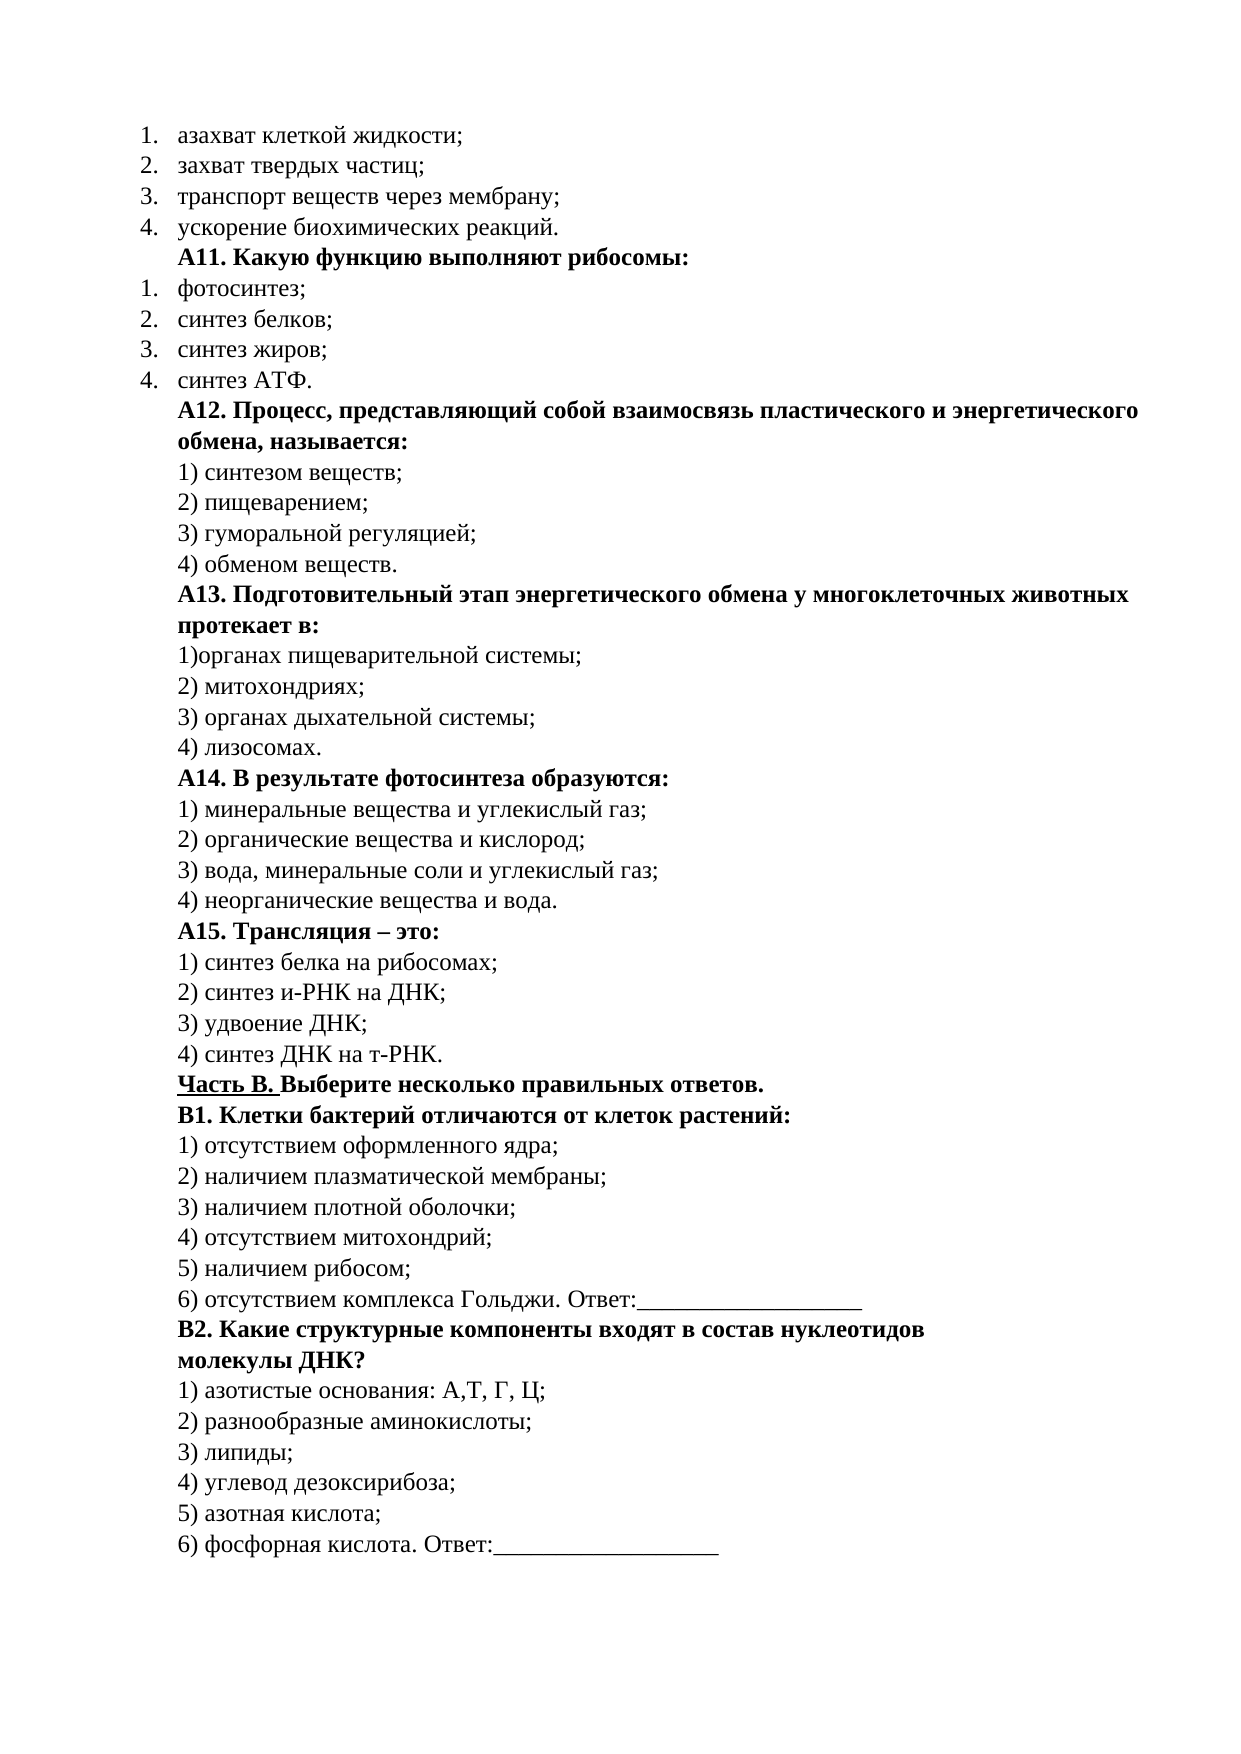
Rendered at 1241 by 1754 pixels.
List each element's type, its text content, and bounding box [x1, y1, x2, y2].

text 3) липиды; [177, 1435, 1152, 1466]
text А14. В результате фотосинтеза образуются: [177, 761, 1152, 792]
text 1) минеральные вещества и углекислый газ; [177, 792, 1152, 822]
text 6) отсутствием комплекса Гольджи. Ответ:__________________ [177, 1282, 1152, 1312]
text 2) пищеварением; [177, 486, 1152, 516]
list ускорение биохимических реакций. [140, 210, 1152, 241]
text 4) отсутствием митохондрий; [177, 1221, 1152, 1251]
text 3) вода, минеральные соли и углекислый газ; [177, 853, 1152, 884]
text 1) синтезом веществ; [177, 455, 1152, 486]
text 2) органические вещества и кислород; [177, 822, 1152, 853]
list транспорт веществ через мембрану; [140, 179, 1152, 210]
list фотосинтез; [140, 271, 1152, 302]
text В2. Какие структурные компоненты входят в состав нуклеотидов [177, 1312, 1152, 1343]
text Часть В. Выберите несколько правильных ответов. [177, 1067, 1152, 1098]
text А13. Подготовительный этап энергетического обмена у многоклеточных животных протекает в: [177, 577, 1152, 639]
text 6) фосфорная кислота. Ответ:__________________ [177, 1527, 1152, 1557]
text 5) наличием рибосом; [177, 1251, 1152, 1282]
text А15. Трансляция – это: [177, 914, 1152, 945]
text 4) неорганические вещества и вода. [177, 884, 1152, 914]
text 3) наличием плотной оболочки; [177, 1190, 1152, 1221]
text 1) синтез белка на рибосомах; [177, 945, 1152, 976]
list синтез жиров; [140, 332, 1152, 363]
text А11. Какую функцию выполняют рибосомы: [177, 241, 1152, 271]
list синтез белков; [140, 302, 1152, 332]
text 1)органах пищеварительной системы; [177, 639, 1152, 669]
list азахват клеткой жидкости; [140, 118, 1152, 149]
text В1. Клетки бактерий отличаются от клеток растений: [177, 1098, 1152, 1129]
text 4) обменом веществ. [177, 547, 1152, 577]
text 4) лизосомах. [177, 731, 1152, 761]
text 3) гуморальной регуляцией; [177, 516, 1152, 547]
text молекулы ДНК? [177, 1343, 1152, 1374]
text 3) удвоение ДНК; [177, 1006, 1152, 1037]
text 2) синтез и-РНК на ДНК; [177, 976, 1152, 1006]
text 1) азотистые основания: А,Т, Г, Ц; [177, 1374, 1152, 1404]
list захват твердых частиц; [140, 149, 1152, 179]
text 5) азотная кислота; [177, 1496, 1152, 1527]
text 4) углевод дезоксирибоза; [177, 1466, 1152, 1496]
text А12. Процесс, представляющий собой взаимосвязь пластического и энергетического обмена, называется: [177, 394, 1152, 455]
text 1) отсутствием оформленного ядра; [177, 1129, 1152, 1159]
text 2) митохондриях; [177, 669, 1152, 700]
list синтез АТФ. [140, 363, 1152, 394]
text 2) наличием плазматической мембраны; [177, 1159, 1152, 1190]
text 4) синтез ДНК на т-РНК. [177, 1037, 1152, 1067]
text 2) разнообразные аминокислоты; [177, 1404, 1152, 1435]
text 3) органах дыхательной системы; [177, 700, 1152, 731]
